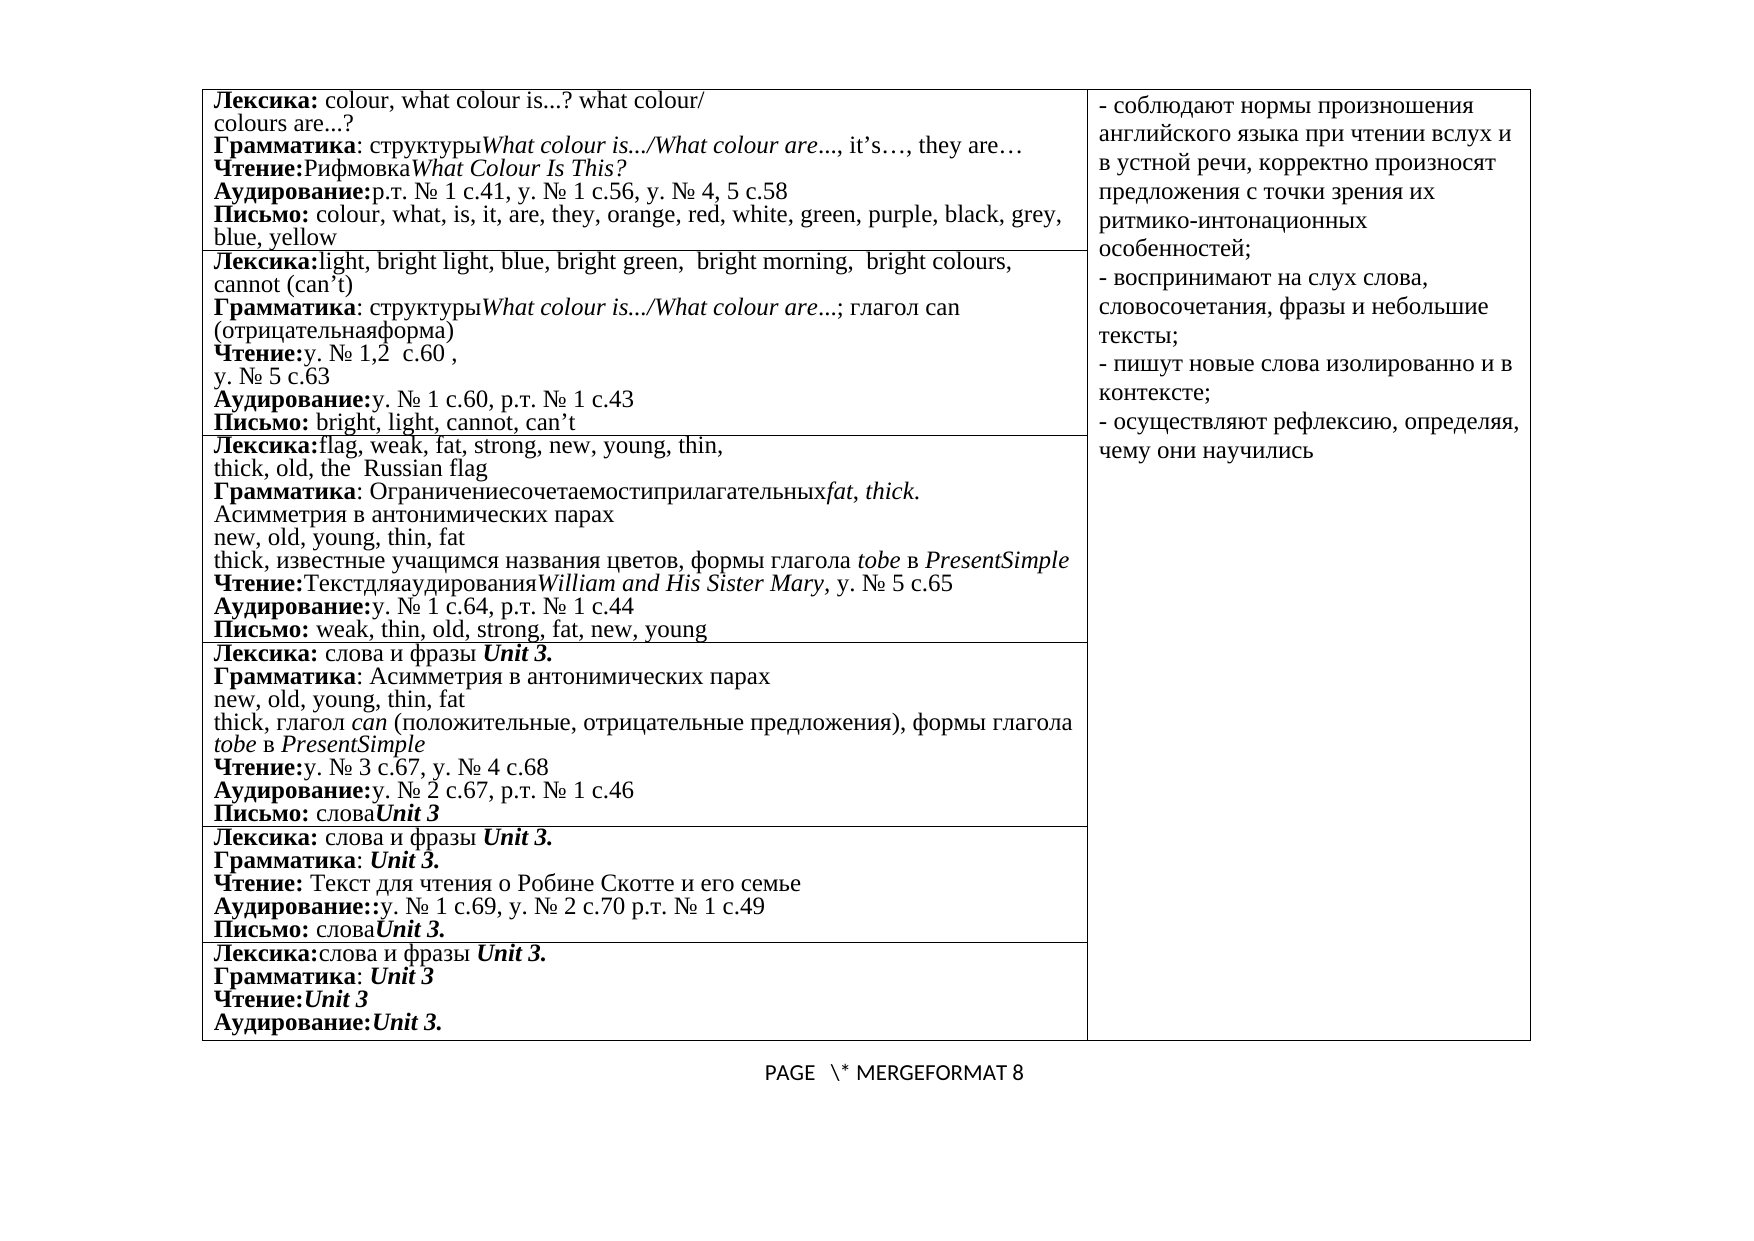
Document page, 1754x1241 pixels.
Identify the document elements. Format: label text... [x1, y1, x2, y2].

table_cell Лексика:light, bright light, blue, bright green, bright morning, bright colours, cannot (can’t) Грамматика: структурыWhat colour is.../What colour are...; глагол can (отрицательнаяформа) Чтение:y. № 1,2 c.60 , y. № 5 c.63 Аудирование:y. № 1 c.60, p.т. № 1 с.43 Письмо: bright, light, cannot, can’t [203, 251, 1087, 434]
table_cell - соблюдают нормы произношения английского языка при чтении вслух и в устной речи, корректно произносят предложения с точки зрения их ритмико-интонационных особенностей; - воспринимают на слух слова, словосочетания, фразы и небольшие тексты; - пишут новые слова изолированно и в контексте; - осуществляют рефлексию, определяя, чему они научились [1088, 90, 1530, 1040]
table_cell Лексика: colour, what colour is...? what colour/ colours are...? Грамматика: структурыWhat colour is.../What colour are..., it’s…, they are… Чтение:РифмовкаWhat Colour Is This? Аудирование:p.т. № 1 с.41, y. № 1 c.56, y. № 4, 5 c.58 Письмо: colour, what, is, it, are, they, orange, red, white, green, purple, black, grey, blue, yellow [203, 90, 1087, 250]
table_cell Лексика: слова и фразы Unit 3. Грамматика: Асимметрия в антонимических парах new, old, young, thin, fat thick, глагол can (положительные, отрицательные предложения), формы глагола tobe в PresentSimple Чтение:y. № 3 c.67, y. № 4 c.68 Аудирование:y. № 2 c.67, p.т. № 1 с.46 Письмо: словаUnit 3 [203, 643, 1087, 826]
table_cell Лексика: слова и фразы Unit 3. Грамматика: Unit 3. Чтение: Текст для чтения о Робине Скотте и его семье Аудирование::y. № 1 c.69, y. № 2 c.70 p.т. № 1 с.49 Письмо: словаUnit 3. [203, 827, 1087, 942]
table_cell Лексика:flag, weak, fat, strong, new, young, thin, thick, old, the Russian flag Грамматика: Ограничениесочетаемостиприлагательныхfat, thick. Асимметрия в антонимических парах new, old, young, thin, fat thick, известные учащимся названия цветов, формы глагола tobe в PresentSimple Чтение:ТекстдляаудированияWilliam and His Sister Mary, y. № 5 c.65 Аудирование:y. № 1 c.64, p.т. № 1 с.44 Письмо: weak, thin, old, strong, fat, new, young [203, 436, 1087, 642]
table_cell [203, 943, 1087, 1040]
